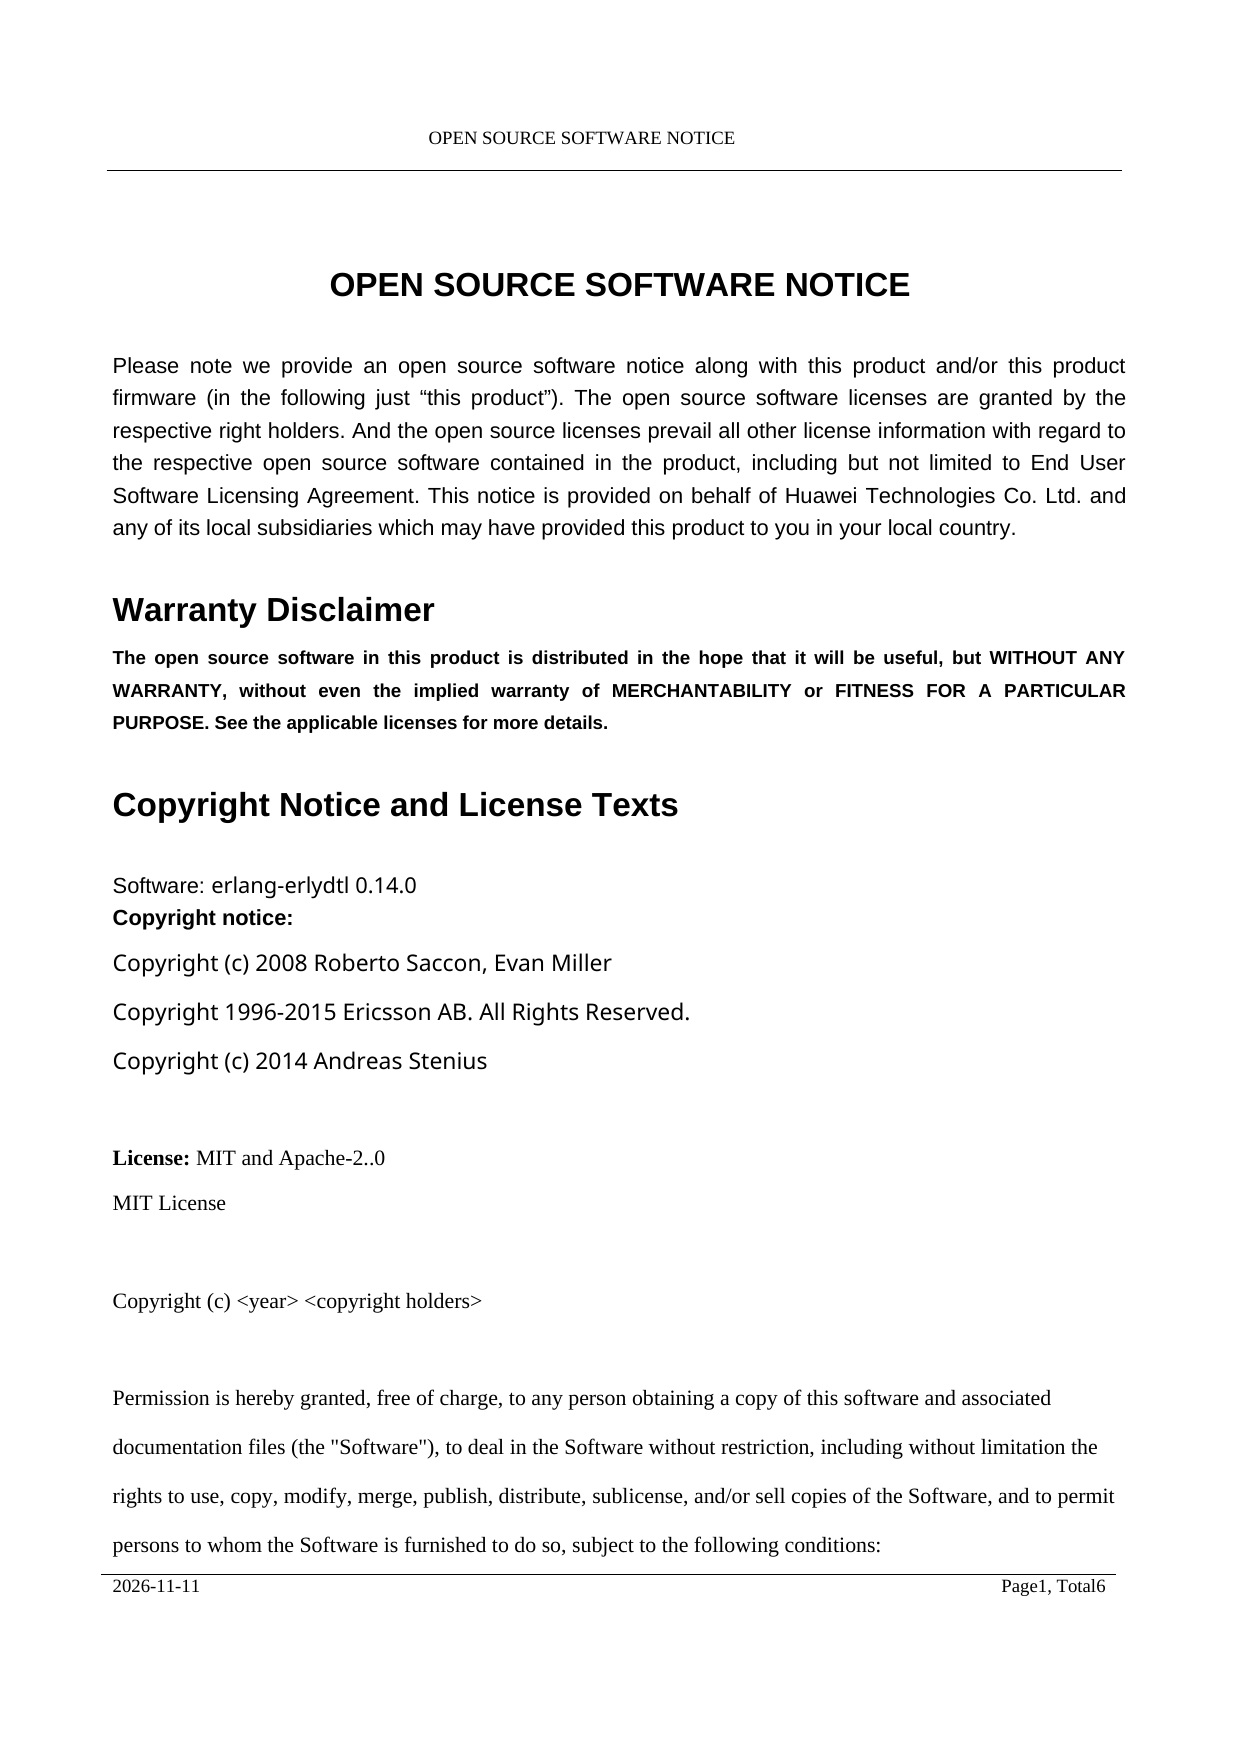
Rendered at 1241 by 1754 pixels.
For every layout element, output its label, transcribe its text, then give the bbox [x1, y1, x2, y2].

text Copyright Notice and License Texts [112, 771, 1128, 836]
text OPEN SOURCE SOFTWARE NOTICE [112, 251, 1128, 316]
text Warranty Disclaimer [112, 576, 1128, 641]
text License: MIT and Apache-2..0 [112, 1142, 1128, 1174]
text The open source software in this product is distributed in the hope that it will be useful, but WITHOUT ANY WARRANTY, without even the implied warranty of MERCHANTABILITY or FITNESS FOR A PARTICULAR PURPOSE. See the applicable licenses for more details. [112, 641, 1128, 739]
text Copyright (c) 2008 Roberto Saccon, Evan Miller Copyright 1996-2015 Ericsson AB. All Rights Reserved. Copyright (c) 2014 Andreas Stenius [112, 947, 1128, 1125]
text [112, 1187, 1128, 1560]
text Please note we provide an open source software notice along with this product and/or this product firmware (in the following just “this product”). The open source software licenses are granted by the respective right holders. And the open source licenses prevail all other license information with regard to the respective open source software contained in the product, including but not limited to End User Software Licensing Agreement. This notice is provided on behalf of Huawei Technologies Co. Ltd. and any of its local subsidiaries which may have provided this product to you in your local country. [112, 349, 1128, 544]
text Copyright notice: [112, 901, 1128, 934]
text Software: erlang-erlydtl 0.14.0 [112, 869, 1128, 901]
